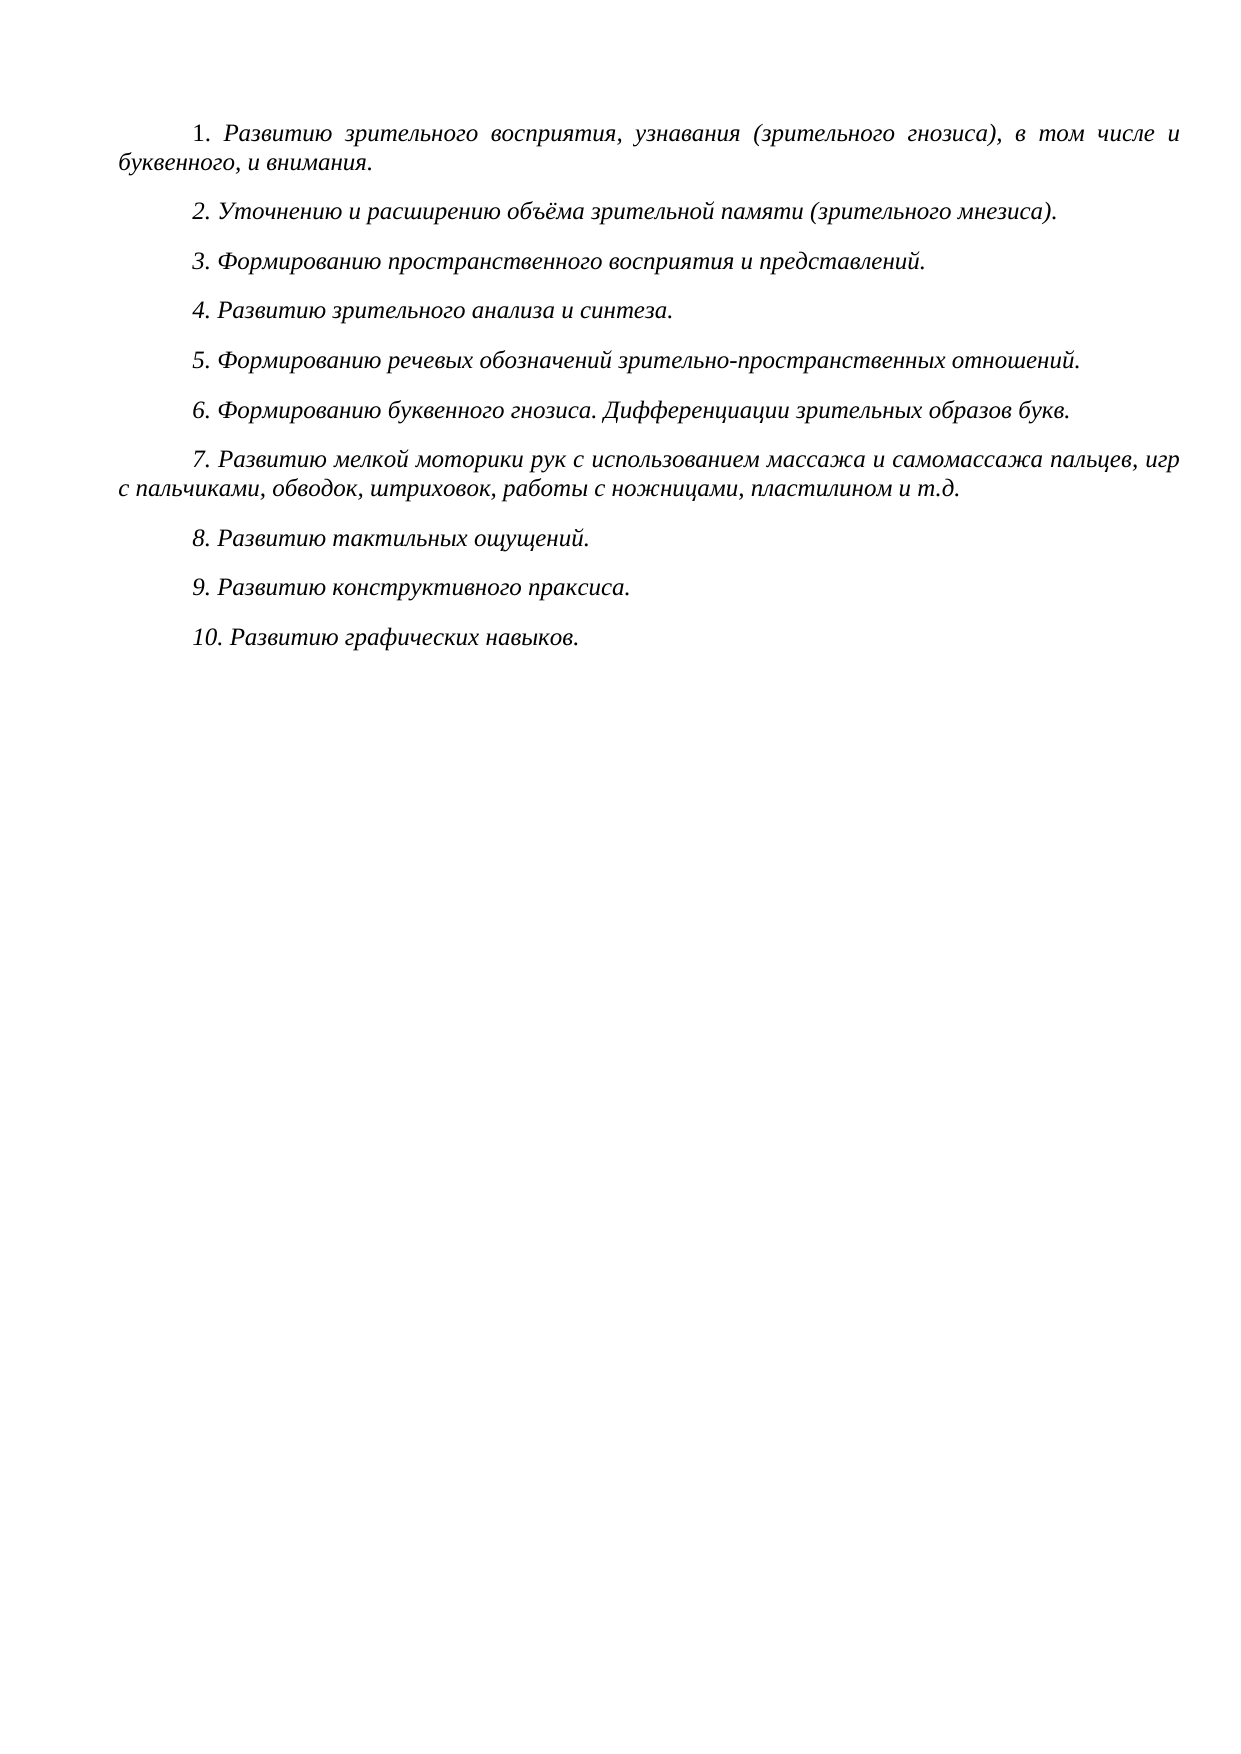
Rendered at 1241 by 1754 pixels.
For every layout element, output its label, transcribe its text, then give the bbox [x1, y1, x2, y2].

text 2. Уточнению и расширению объёма зрительной памяти (зрительного мнезиса). [118, 196, 1181, 225]
text 3. Формированию пространственного восприятия и представлений. [118, 246, 1181, 275]
text 4. Развитию зрительного анализа и синтеза. [118, 296, 1181, 324]
text 1. Развитию зрительного восприятия, узнавания (зрительного гнозиса), в том числе и буквенного, и внимания. [118, 118, 1181, 176]
text 9. Развитию конструктивного праксиса. [118, 572, 1181, 601]
text 7. Развитию мелкой моторики рук с использованием массажа и самомассажа пальцев, игр с пальчиками, обводок, штриховок, работы с ножницами, пластилином и т.д. [118, 444, 1181, 502]
text 6. Формированию буквенного гнозиса. Дифференциации зрительных образов букв. [118, 395, 1181, 423]
text 10. Развитию графических навыков. [118, 622, 1181, 651]
text 8. Развитию тактильных ощущений. [118, 523, 1181, 551]
text 5. Формированию речевых обозначений зрительно-пространственных отношений. [118, 345, 1181, 374]
